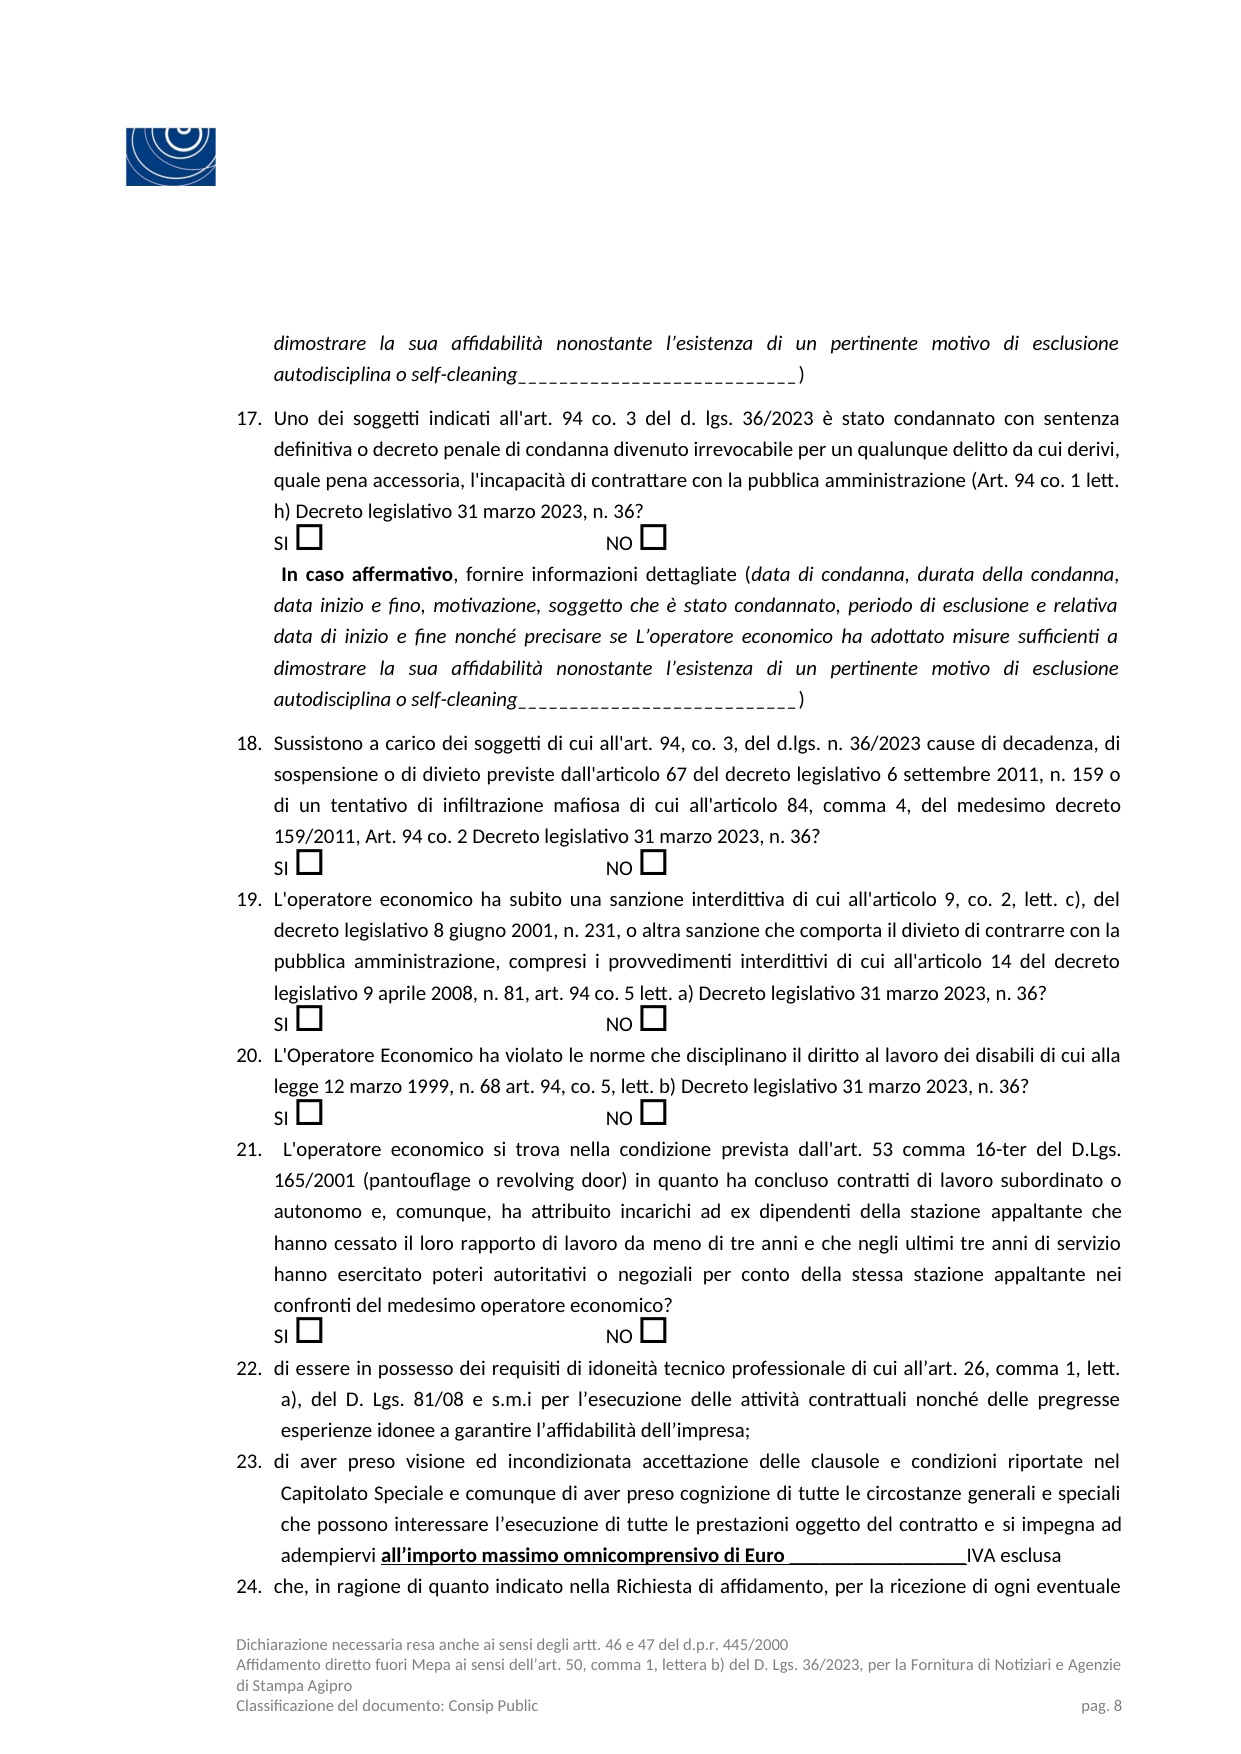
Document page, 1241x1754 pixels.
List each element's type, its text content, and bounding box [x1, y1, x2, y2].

list di essere in possesso dei requisiti di idoneità tecnico professionale di cui all’art. 26, comma 1, lett. a), del D. Lgs. 81/08 e s.m.i per l’esecuzione delle attività contrattuali nonché delle pregresse esperienze idonee a garantire l’affidabilità dell’impresa; [236, 1350, 1122, 1444]
list Uno dei soggetti indicati all'art. 94 co. 3 del d. lgs. 36/2023 è stato condannato con sentenza definitiva o decreto penale di condanna divenuto irrevocabile per un qualunque delitto da cui derivi, quale pena accessoria, l'incapacità di contrattare con la pubblica amministrazione (Art. 94 co. 1 lett. h) Decreto legislativo 31 marzo 2023, n. 36? [236, 400, 1122, 525]
list SI □ NO □ [274, 850, 1122, 881]
list SI □ NO □ [274, 1319, 1122, 1350]
list SI □ NO □ [274, 1006, 1122, 1037]
list Sussistono a carico dei soggetti di cui all'art. 94, co. 3, del d.lgs. n. 36/2023 cause di decadenza, di sospensione o di divieto previste dall'articolo 67 del decreto legislativo 6 settembre 2011, n. 159 o di un tentativo di infiltrazione mafiosa di cui all'articolo 84, comma 4, del medesimo decreto 159/2011, Art. 94 co. 2 Decreto legislativo 31 marzo 2023, n. 36? [236, 725, 1122, 850]
list L'operatore economico si trova nella condizione prevista dall'art. 53 comma 16-ter del D.Lgs. 165/2001 (pantouflage o revolving door) in quanto ha concluso contratti di lavoro subordinato o autonomo e, comunque, ha attribuito incarichi ad ex dipendenti della stazione appaltante che hanno cessato il loro rapporto di lavoro da meno di tre anni e che negli ultimi tre anni di servizio hanno esercitato poteri autoritativi o negoziali per conto della stessa stazione appaltante nei confronti del medesimo operatore economico? [236, 1131, 1122, 1319]
list L'operatore economico ha subito una sanzione interdittiva di cui all'articolo 9, co. 2, lett. c), del decreto legislativo 8 giugno 2001, n. 231, o altra sanzione che comporta il divieto di contrarre con la pubblica amministrazione, compresi i provvedimenti interdittivi di cui all'articolo 14 del decreto legislativo 9 aprile 2008, n. 81, art. 94 co. 5 lett. a) Decreto legislativo 31 marzo 2023, n. 36? [236, 881, 1122, 1006]
list di aver preso visione ed incondizionata accettazione delle clausole e condizioni riportate nel Capitolato Speciale e comunque di aver preso cognizione di tutte le circostanze generali e speciali che possono interessare l’esecuzione di tutte le prestazioni oggetto del contratto e si impegna ad adempiervi all’importo massimo omnicomprensivo di Euro _________________IVA esclusa [236, 1444, 1122, 1569]
list SI □ NO □ [274, 1100, 1122, 1131]
list SI □ NO □ [274, 525, 1122, 556]
list L'Operatore Economico ha violato le norme che disciplinano il diritto al lavoro dei disabili di cui alla legge 12 marzo 1999, n. 68 art. 94, co. 5, lett. b) Decreto legislativo 31 marzo 2023, n. 36? [236, 1037, 1122, 1100]
picture [0, 0, 216, 185]
